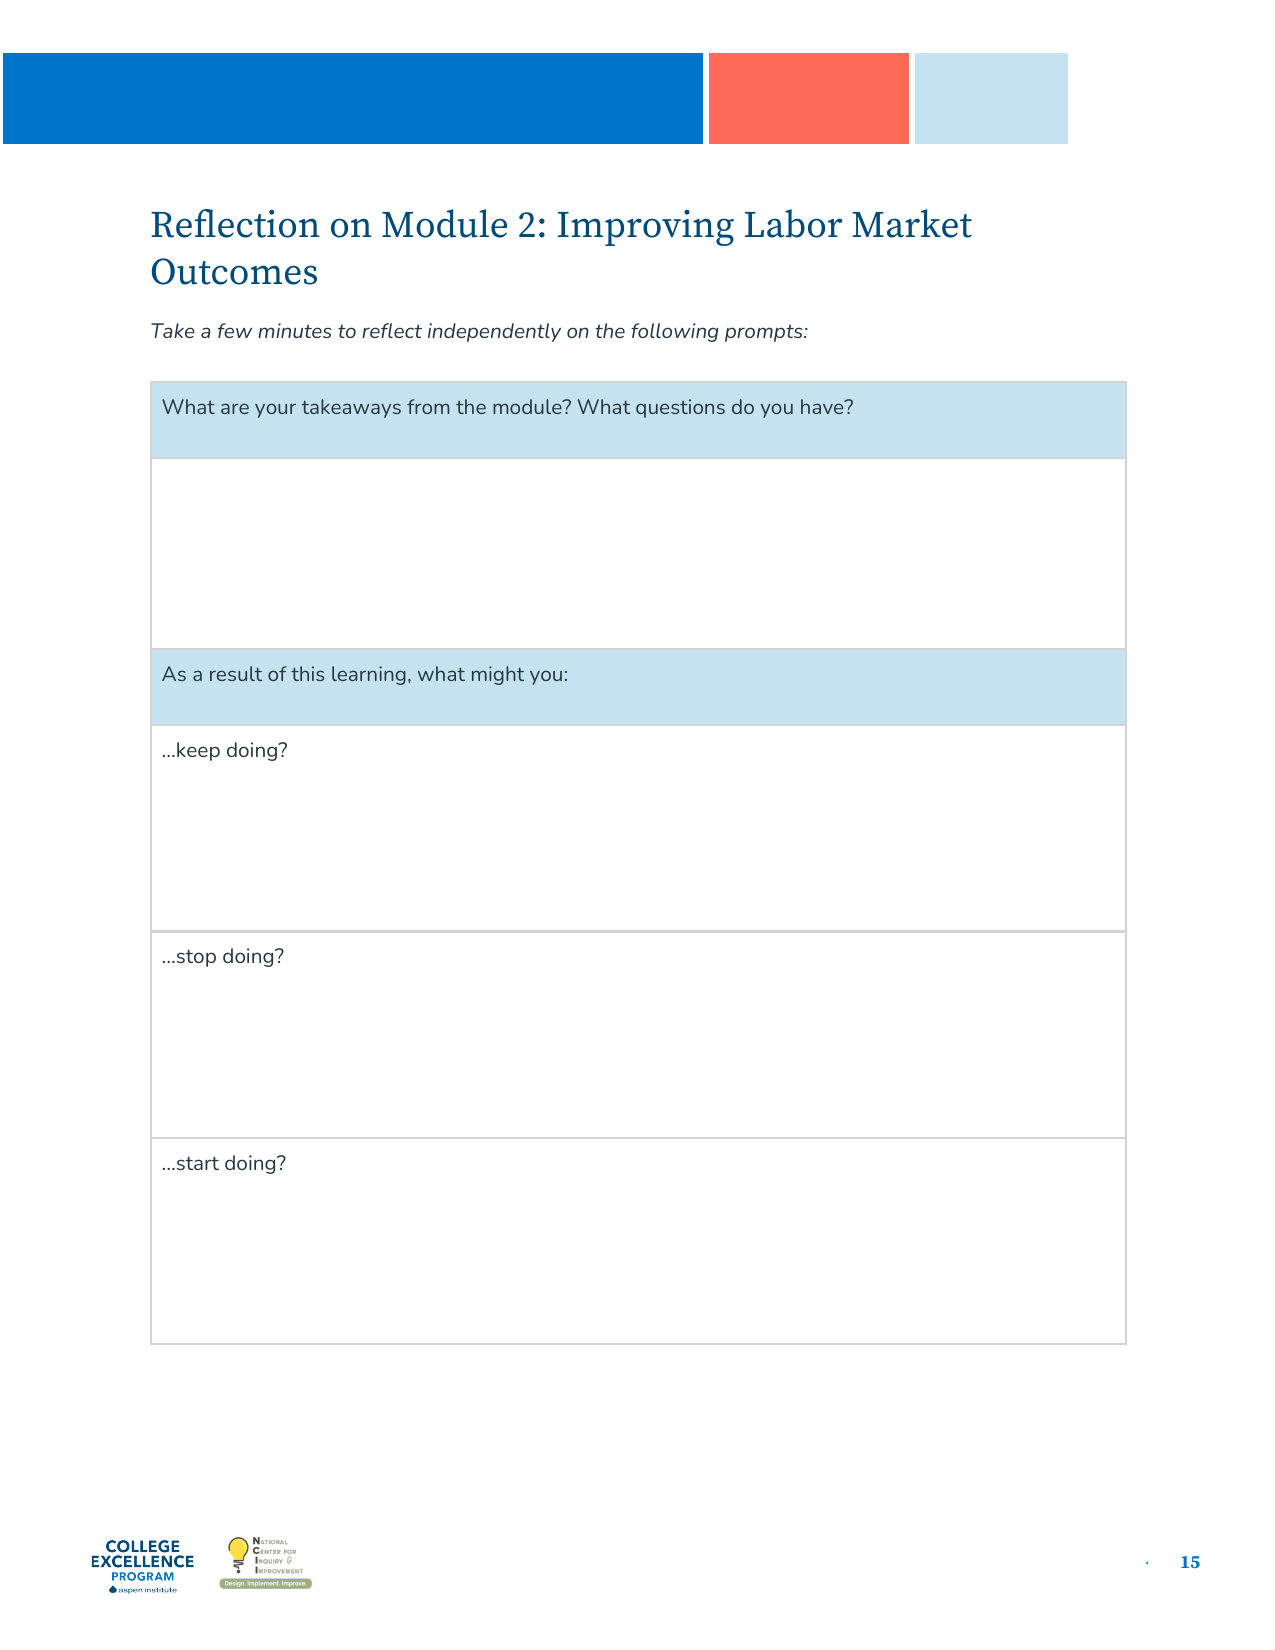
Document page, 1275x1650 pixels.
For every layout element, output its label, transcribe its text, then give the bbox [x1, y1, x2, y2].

table_cell [152, 459, 1125, 648]
table_cell …stop doing? [152, 933, 1125, 1137]
text Take a few minutes to reflect independently on the following prompts: [150, 318, 1125, 346]
subtitle Reflection on Module 2: Improving Labor Market Outcomes [150, 203, 1125, 297]
table_cell …start doing? [152, 1139, 1125, 1343]
picture [217, 1534, 314, 1591]
table_cell As a result of this learning, what might you: [152, 650, 1125, 724]
picture [91, 1540, 194, 1595]
table_cell …keep doing? [152, 726, 1125, 930]
table_header What are your takeaways from the module? What questions do you have? [152, 383, 1125, 457]
